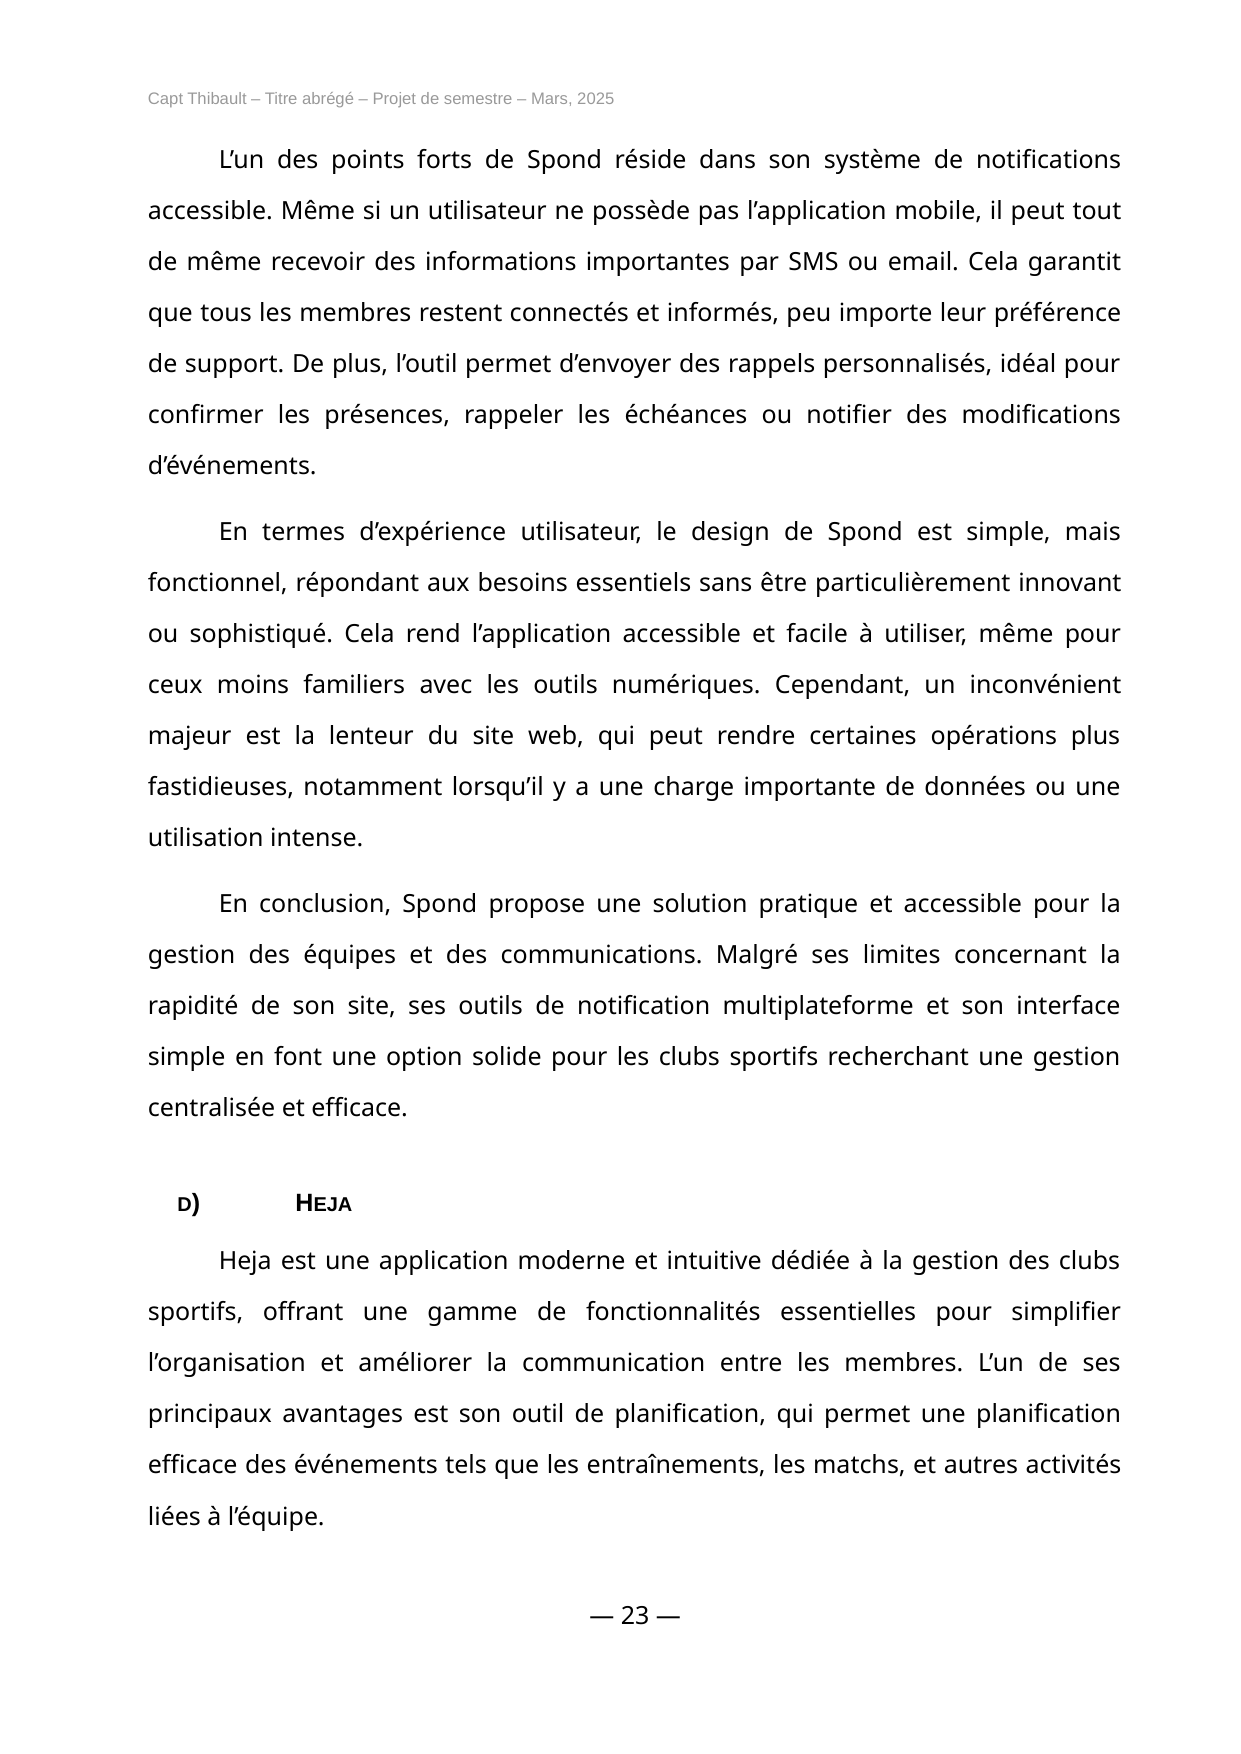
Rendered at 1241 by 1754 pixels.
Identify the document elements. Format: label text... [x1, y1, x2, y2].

text En conclusion, Spond propose une solution pratique et accessible pour la gestion des équipes et des communications. Malgré ses limites concernant la rapidité de son site, ses outils de notification multiplateforme et son interface simple en font une option solide pour les clubs sportifs recherchant une gestion centralisée et efficace. [148, 886, 1122, 1124]
text L’un des points forts de Spond réside dans son système de notifications accessible. Même si un utilisateur ne possède pas l’application mobile, il peut tout de même recevoir des informations importantes par SMS ou email. Cela garantit que tous les membres restent connectés et informés, peu importe leur préférence de support. De plus, l’outil permet d’envoyer des rappels personnalisés, idéal pour confirmer les présences, rappeler les échéances ou notifier des modifications d’événements. [148, 142, 1122, 482]
text Heja est une application moderne et intuitive dédiée à la gestion des clubs sportifs, offrant une gamme de fonctionnalités essentielles pour simplifier l’organisation et améliorer la communication entre les membres. L’un de ses principaux avantages est son outil de planification, qui permet une planification efficace des événements tels que les entraînements, les matchs, et autres activités liées à l’équipe. [148, 1243, 1122, 1532]
text En termes d’expérience utilisateur, le design de Spond est simple, mais fonctionnel, répondant aux besoins essentiels sans être particulièrement innovant ou sophistiqué. Cela rend l’application accessible et facile à utiliser, même pour ceux moins familiers avec les outils numériques. Cependant, un inconvénient majeur est la lenteur du site web, qui peut rendre certaines opérations plus fastidieuses, notamment lorsqu’il y a une charge importante de données ou une utilisation intense. [148, 514, 1122, 854]
subtitle Heja [177, 1188, 1122, 1217]
